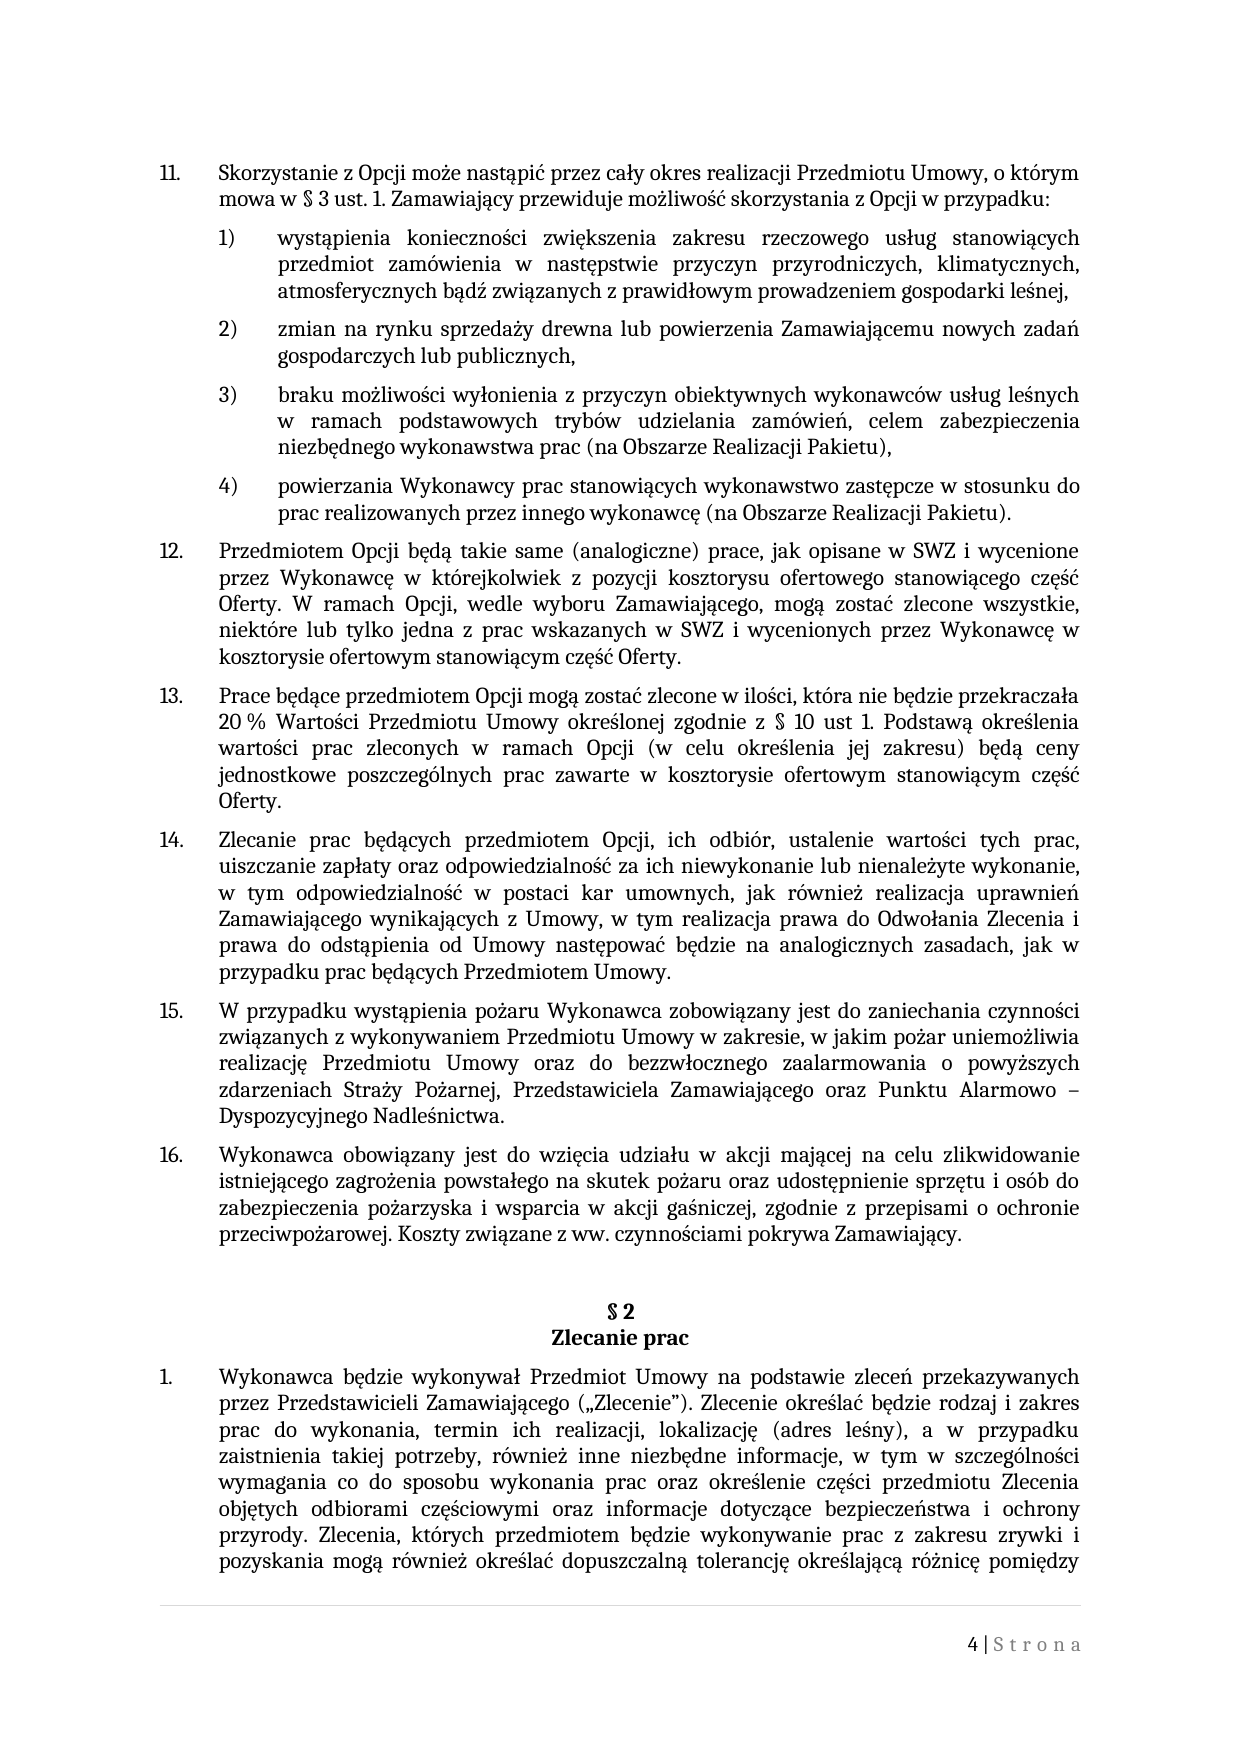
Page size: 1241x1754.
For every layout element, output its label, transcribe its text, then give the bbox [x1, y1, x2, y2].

list Zlecanie prac będących przedmiotem Opcji, ich odbiór, ustalenie wartości tych prac, uiszczanie zapłaty oraz odpowiedzialność za ich niewykonanie lub nienależyte wykonanie, w tym odpowiedzialność w postaci kar umownych, jak również realizacja uprawnień Zamawiającego wynikających z Umowy, w tym realizacja prawa do Odwołania Zlecenia i prawa do odstąpienia od Umowy następować będzie na analogicznych zasadach, jak w przypadku prac będących Przedmiotem Umowy. [159, 827, 1081, 985]
list Skorzystanie z Opcji może nastąpić przez cały okres realizacji Przedmiotu Umowy, o którym mowa w § 3 ust. 1. Zamawiający przewiduje możliwość skorzystania z Opcji w przypadku: [159, 159, 1081, 212]
text 3) braku możliwości wyłonienia z przyczyn obiektywnych wykonawców usług leśnych w ramach podstawowych trybów udzielania zamówień, celem zabezpieczenia niezbędnego wykonawstwa prac (na Obszarze Realizacji Pakietu), [218, 381, 1081, 461]
text 4) powierzania Wykonawcy prac stanowiących wykonawstwo zastępcze w stosunku do prac realizowanych przez innego wykonawcę (na Obszarze Realizacji Pakietu). [218, 473, 1081, 526]
list Prace będące przedmiotem Opcji mogą zostać zlecone w ilości, która nie będzie przekraczała 20 % Wartości Przedmiotu Umowy określonej zgodnie z § 10 ust 1. Podstawą określenia wartości prac zleconych w ramach Opcji (w celu określenia jej zakresu) będą ceny jednostkowe poszczególnych prac zawarte w kosztorysie ofertowym stanowiącym część Oferty. [159, 682, 1081, 814]
text § 2 Zlecanie prac [159, 1298, 1081, 1351]
list W przypadku wystąpienia pożaru Wykonawca zobowiązany jest do zaniechania czynności związanych z wykonywaniem Przedmiotu Umowy w zakresie, w jakim pożar uniemożliwia realizację Przedmiotu Umowy oraz do bezzwłocznego zaalarmowania o powyższych zdarzeniach Straży Pożarnej, Przedstawiciela Zamawiającego oraz Punktu Alarmowo – Dyspozycyjnego Nadleśnictwa. [159, 997, 1081, 1129]
text 2) zmian na rynku sprzedaży drewna lub powierzenia Zamawiającemu nowych zadań gospodarczych lub publicznych, [218, 316, 1081, 369]
list Wykonawca obowiązany jest do wzięcia udziału w akcji mającej na celu zlikwidowanie istniejącego zagrożenia powstałego na skutek pożaru oraz udostępnienie sprzętu i osób do zabezpieczenia pożarzyska i wsparcia w akcji gaśniczej, zgodnie z przepisami o ochronie przeciwpożarowej. Koszty związane z ww. czynnościami pokrywa Zamawiający. [159, 1142, 1081, 1247]
text 1) wystąpienia konieczności zwiększenia zakresu rzeczowego usług stanowiących przedmiot zamówienia w następstwie przyczyn przyrodniczych, klimatycznych, atmosferycznych bądź związanych z prawidłowym prowadzeniem gospodarki leśnej, [218, 225, 1081, 304]
list Przedmiotem Opcji będą takie same (analogiczne) prace, jak opisane w SWZ i wycenione przez Wykonawcę w którejkolwiek z pozycji kosztorysu ofertowego stanowiącego część Oferty. W ramach Opcji, wedle wyboru Zamawiającego, mogą zostać zlecone wszystkie, niektóre lub tylko jedna z prac wskazanych w SWZ i wycenionych przez Wykonawcę w kosztorysie ofertowym stanowiącym część Oferty. [159, 538, 1081, 670]
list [159, 1364, 1081, 1574]
